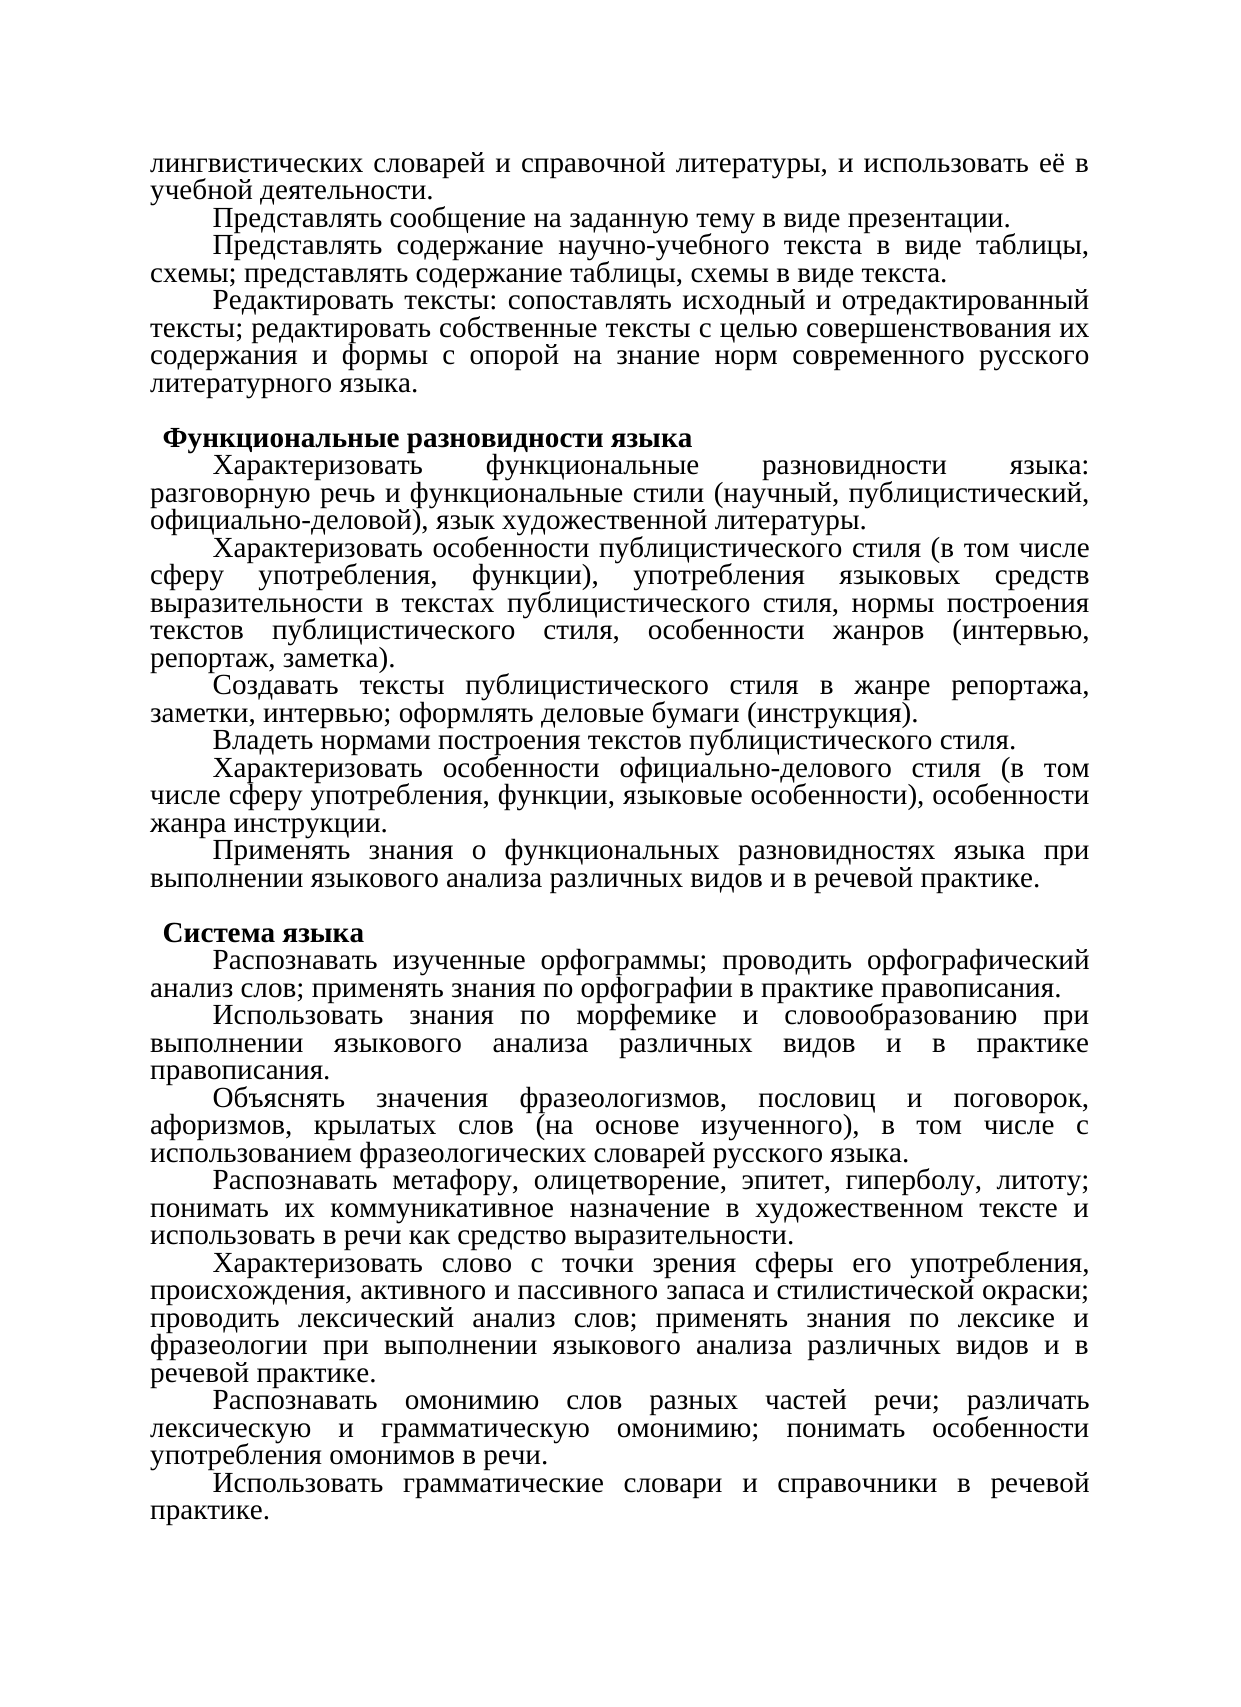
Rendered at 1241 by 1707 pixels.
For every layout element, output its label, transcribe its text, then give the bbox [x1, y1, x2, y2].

text Применять знания о функциональных разновидностях языка при выполнении языкового анализа различных видов и в речевой практике. [150, 837, 1090, 892]
text Представлять сообщение на заданную тему в виде презентации. [150, 205, 1090, 232]
text Система языка [162, 920, 1090, 947]
text Характеризовать функциональные разновидности языка: разговорную речь и функциональные стили (научный, публицистический, официально-деловой), язык художественной литературы. [150, 452, 1090, 535]
text Создавать тексты публицистического стиля в жанре репортажа, заметки, интервью; оформлять деловые бумаги (инструкция). [150, 672, 1090, 727]
text Представлять содержание научно-учебного текста в виде таблицы, схемы; представлять содержание таблицы, схемы в виде текста. [150, 232, 1090, 287]
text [150, 150, 1090, 205]
text Распознавать метафору, олицетворение, эпитет, гиперболу, литоту; понимать их коммуникативное назначение в художественном тексте и использовать в речи как средство выразительности. [150, 1167, 1090, 1250]
text Характеризовать слово с точки зрения сферы его употребления, происхождения, активного и пассивного запаса и стилистической окраски; проводить лексический анализ слов; применять знания по лексике и фразеологии при выполнении языкового анализа различных видов и в речевой практике. [150, 1250, 1090, 1387]
text Объяснять значения фразеологизмов, пословиц и поговорок, афоризмов, крылатых слов (на основе изученного), в том числе с использованием фразеологических словарей русского языка. [150, 1085, 1090, 1167]
text Редактировать тексты: сопоставлять исходный и отредактированный тексты; редактировать собственные тексты с целью совершенствования их содержания и формы с опорой на знание норм современного русского литературного языка. [150, 287, 1090, 397]
text Характеризовать особенности официально-делового стиля (в том числе сферу употребления, функции, языковые особенности), особенности жанра инструкции. [150, 755, 1090, 837]
text Функциональные разновидности языка [162, 425, 1090, 452]
text Владеть нормами построения текстов публицистического стиля. [150, 727, 1090, 755]
text Использовать грамматические словари и справочники в речевой практике. [150, 1470, 1090, 1525]
text Распознавать омонимию слов разных частей речи; различать лексическую и грамматическую омонимию; понимать особенности употребления омонимов в речи. [150, 1387, 1090, 1470]
text Распознавать изученные орфограммы; проводить орфографический анализ слов; применять знания по орфографии в практике правописания. [150, 947, 1090, 1002]
text Характеризовать особенности публицистического стиля (в том числе сферу употребления, функции), употребления языковых средств выразительности в текстах публицистического стиля, нормы построения текстов публицистического стиля, особенности жанров (интервью, репортаж, заметка). [150, 535, 1090, 672]
text Использовать знания по морфемике и словообразованию при выполнении языкового анализа различных видов и в практике правописания. [150, 1002, 1090, 1085]
